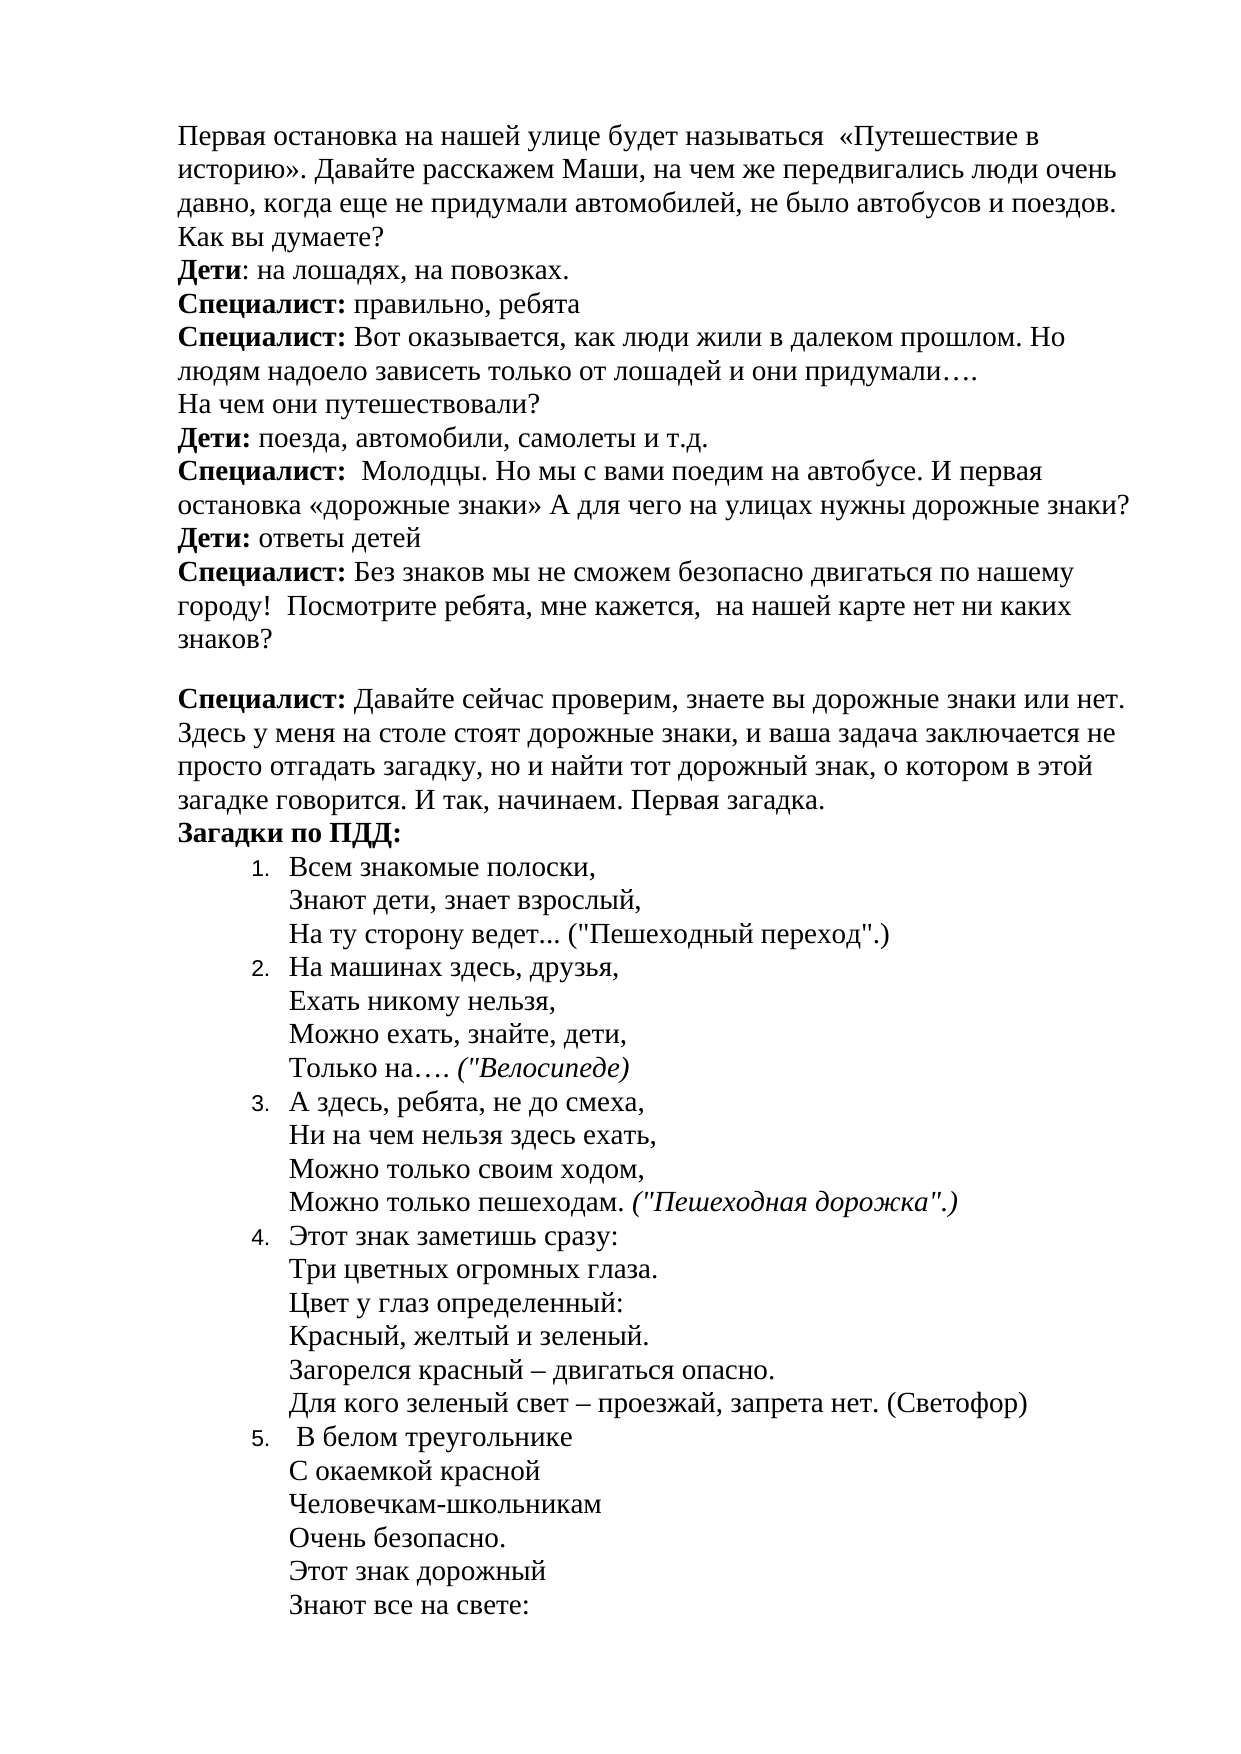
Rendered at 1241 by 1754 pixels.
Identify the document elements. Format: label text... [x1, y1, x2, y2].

list На машинах здесь, друзья, Ехать никому нельзя, Можно ехать, знайте, дети, Только на…. ("Велосипеде) [251, 949, 1152, 1084]
list А здесь, ребята, не до смеха, Ни на чем нельзя здесь ехать, Можно только своим ходом, Можно только пешеходам. ("Пешеходная дорожка".) [251, 1084, 1152, 1218]
text Специалист: Давайте сейчас проверим, знаете вы дорожные знаки или нет. [177, 681, 1152, 715]
list Этот знак заметишь сразу: Три цветных огромных глаза. Цвет у глаз определенный: Красный, желтый и зеленый. Загорелся красный – двигаться опасно. Для кого зеленый свет – проезжай, запрета нет. (Светофор) [251, 1218, 1152, 1419]
text Как вы думаете? [177, 219, 1152, 252]
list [251, 1419, 1152, 1620]
text Специалист: правильно, ребята [177, 286, 1152, 319]
text Загадки по ПДД: [177, 815, 1152, 849]
text Первая остановка на нашей улице будет называться «Путешествие в историю». Давайте расскажем Маши, на чем же передвигались люди очень давно, когда еще не придумали автомобилей, не было автобусов и поездов. [177, 118, 1152, 219]
text Специалист: Вот оказывается, как люди жили в далеком прошлом. Но людям надоело зависеть только от лошадей и они придумали…. [177, 319, 1152, 386]
text На чем они путешествовали? [177, 386, 1152, 420]
list Всем знакомые полоски, Знают дети, знает взрослый, На ту сторону ведет... ("Пешеходный переход".) [251, 849, 1152, 949]
text Дети: поезда, автомобили, самолеты и т.д. [177, 420, 1152, 453]
text Специалист: Молодцы. Но мы с вами поедим на автобусе. И первая остановка «дорожные знаки» А для чего на улицах нужны дорожные знаки? Дети: ответы детей [177, 453, 1152, 554]
text Специалист: Без знаков мы не сможем безопасно двигаться по нашему городу! Посмотрите ребята, мне кажется, на нашей карте нет ни каких знаков? [177, 554, 1152, 655]
text Здесь у меня на столе стоят дорожные знаки, и ваша задача заключается не просто отгадать загадку, но и найти тот дорожный знак, о котором в этой загадке говорится. И так, начинаем. Первая загадка. [177, 715, 1152, 815]
text Дети: на лошадях, на повозках. [177, 252, 1152, 286]
